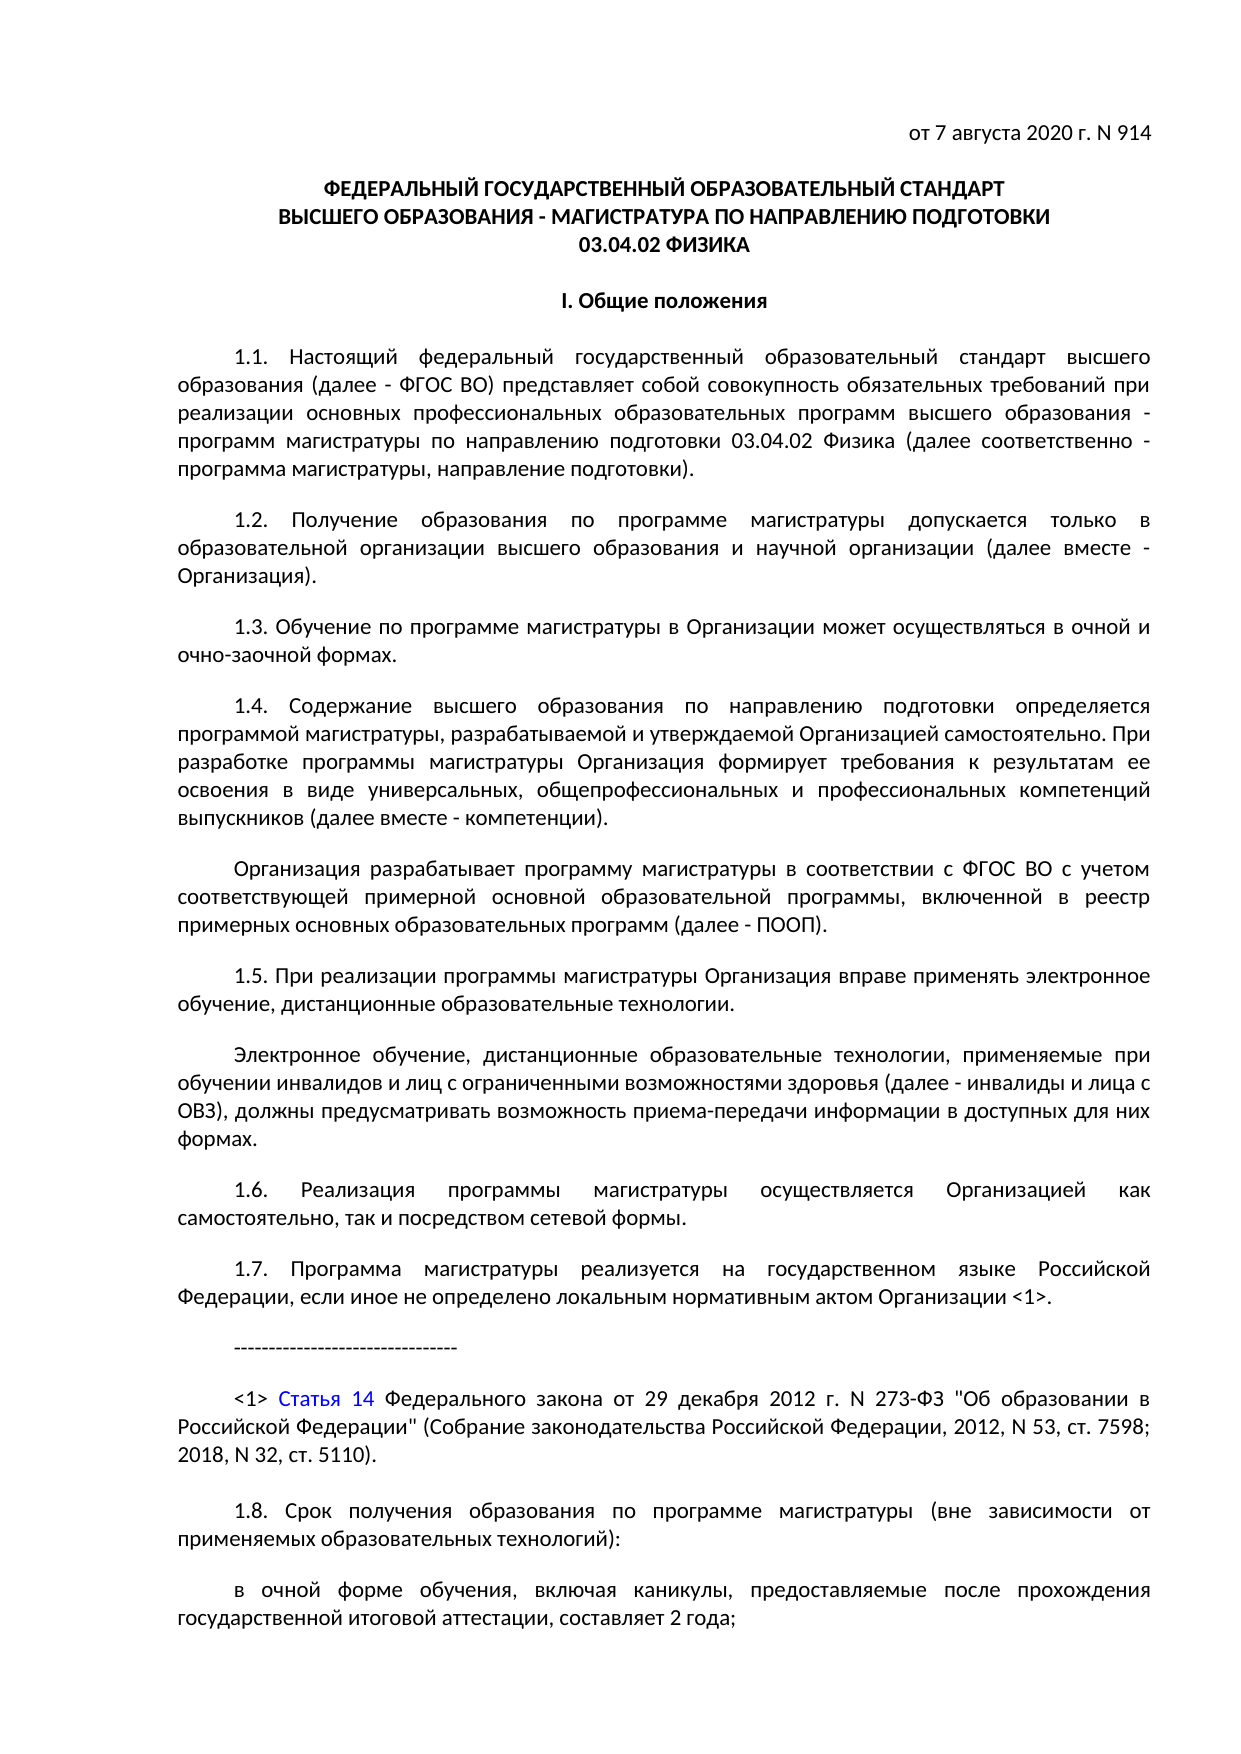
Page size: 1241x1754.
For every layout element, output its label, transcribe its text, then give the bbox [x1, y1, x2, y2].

text от 7 августа 2020 г. N 914 [177, 118, 1152, 146]
text <1> Статья 14 Федерального закона от 29 декабря 2012 г. N 273-ФЗ "Об образовании в Российской Федерации" (Собрание законодательства Российской Федерации, 2012, N 53, ст. 7598; 2018, N 32, ст. 5110). [177, 1384, 1152, 1468]
text 1.7. Программа магистратуры реализуется на государственном языке Российской Федерации, если иное не определено локальным нормативным актом Организации <1>. [177, 1254, 1152, 1310]
text в очной форме обучения, включая каникулы, предоставляемые после прохождения государственной итоговой аттестации, составляет 2 года; [177, 1575, 1152, 1631]
title ВЫСШЕГО ОБРАЗОВАНИЯ - МАГИСТРАТУРА ПО НАПРАВЛЕНИЮ ПОДГОТОВКИ [177, 202, 1152, 230]
text 1.6. Реализация программы магистратуры осуществляется Организацией как самостоятельно, так и посредством сетевой формы. [177, 1175, 1152, 1231]
text Электронное обучение, дистанционные образовательные технологии, применяемые при обучении инвалидов и лиц с ограниченными возможностями здоровья (далее - инвалиды и лица с ОВЗ), должны предусматривать возможность приема-передачи информации в доступных для них формах. [177, 1040, 1152, 1152]
text Организация разрабатывает программу магистратуры в соответствии с ФГОС ВО с учетом соответствующей примерной основной образовательной программы, включенной в реестр примерных основных образовательных программ (далее - ПООП). [177, 854, 1152, 938]
text 1.8. Срок получения образования по программе магистратуры (вне зависимости от применяемых образовательных технологий): [177, 1496, 1152, 1552]
text -------------------------------- [177, 1333, 1152, 1361]
text 1.3. Обучение по программе магистратуры в Организации может осуществляться в очной и очно-заочной формах. [177, 612, 1152, 668]
title ФЕДЕРАЛЬНЫЙ ГОСУДАРСТВЕННЫЙ ОБРАЗОВАТЕЛЬНЫЙ СТАНДАРТ [177, 174, 1152, 202]
text 1.1. Настоящий федеральный государственный образовательный стандарт высшего образования (далее - ФГОС ВО) представляет собой совокупность обязательных требований при реализации основных профессиональных образовательных программ высшего образования - программ магистратуры по направлению подготовки 03.04.02 Физика (далее соответственно - программа магистратуры, направление подготовки). [177, 342, 1152, 482]
text 1.4. Содержание высшего образования по направлению подготовки определяется программой магистратуры, разрабатываемой и утверждаемой Организацией самостоятельно. При разработке программы магистратуры Организация формирует требования к результатам ее освоения в виде универсальных, общепрофессиональных и профессиональных компетенций выпускников (далее вместе - компетенции). [177, 691, 1152, 831]
text 1.5. При реализации программы магистратуры Организация вправе применять электронное обучение, дистанционные образовательные технологии. [177, 961, 1152, 1017]
title 03.04.02 ФИЗИКА [177, 230, 1152, 258]
title I. Общие положения [177, 286, 1152, 314]
text 1.2. Получение образования по программе магистратуры допускается только в образовательной организации высшего образования и научной организации (далее вместе - Организация). [177, 505, 1152, 589]
